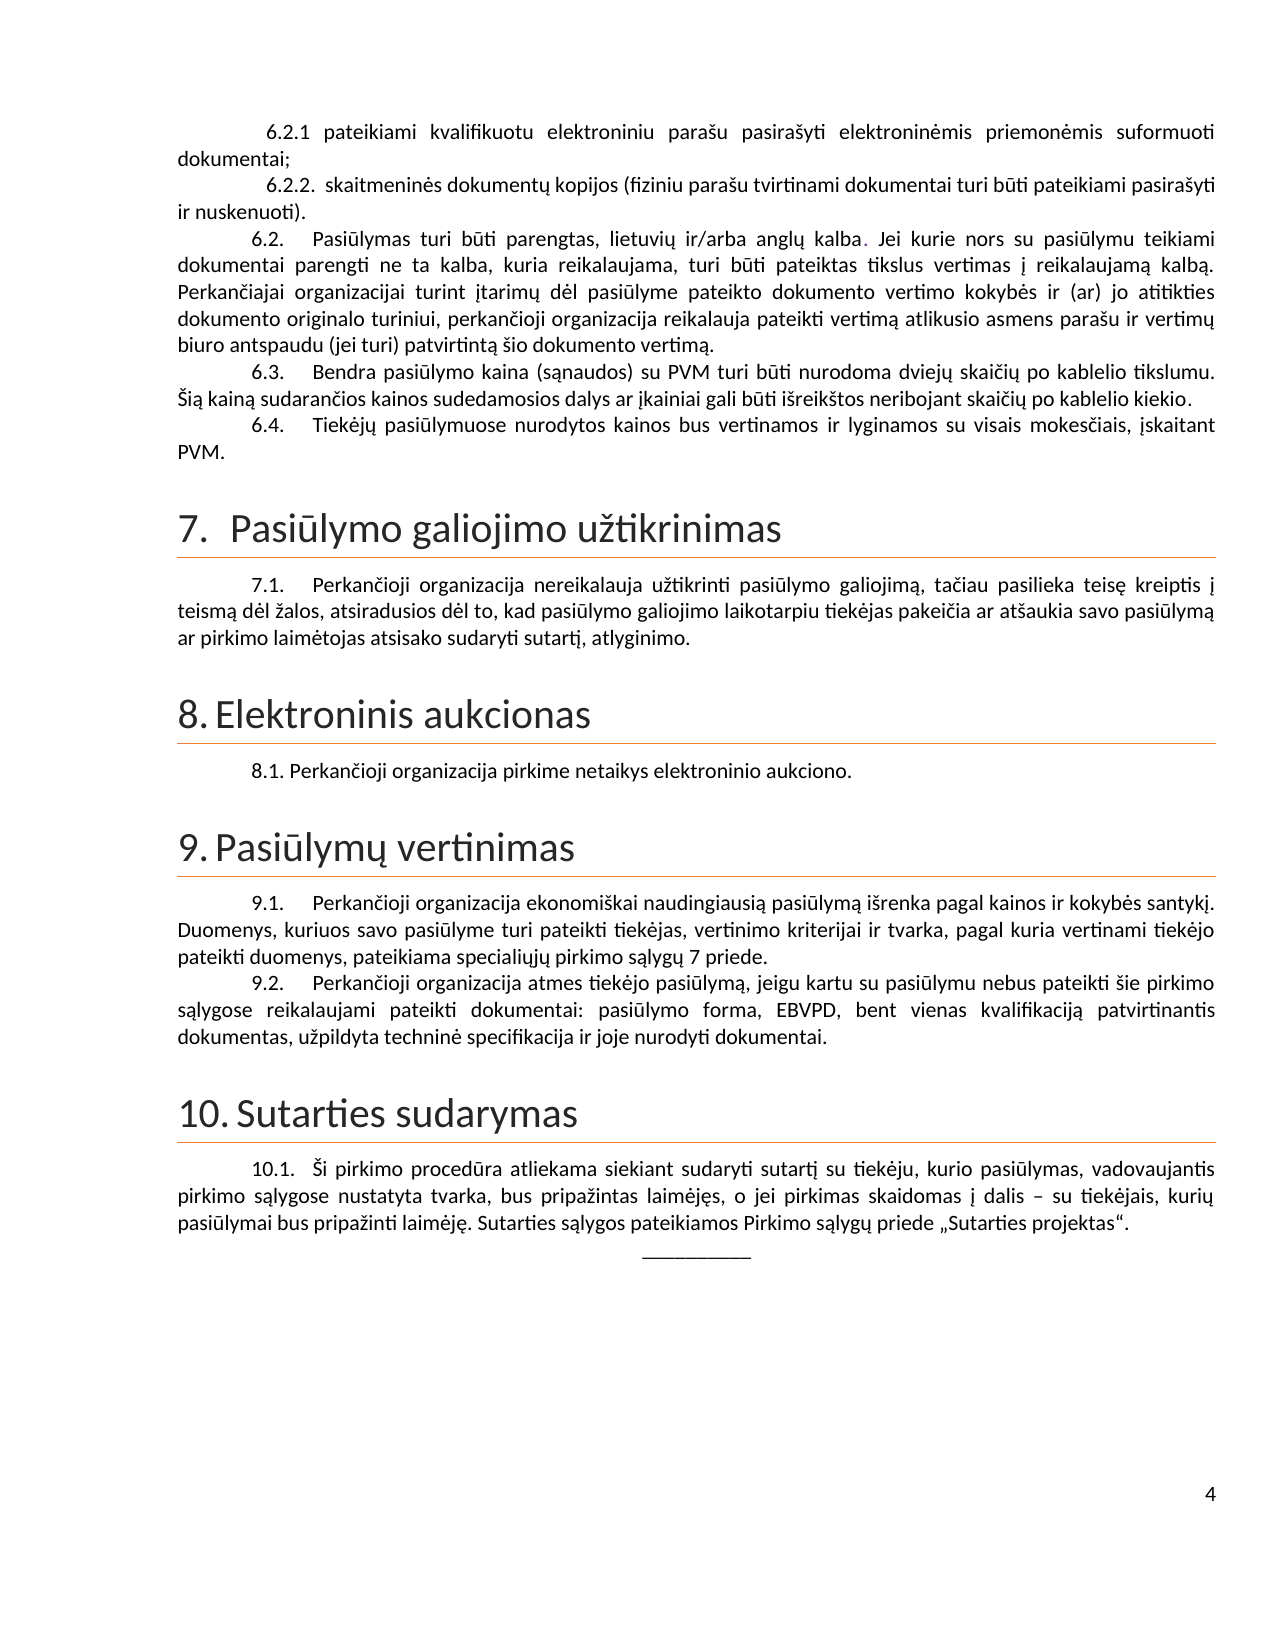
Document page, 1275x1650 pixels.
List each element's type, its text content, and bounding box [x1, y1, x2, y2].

list Ši pirkimo procedūra atliekama siekiant sudaryti sutartį su tiekėju, kurio pasiūlymas, vadovaujantis pirkimo sąlygose nustatyta tvarka, bus pripažintas laimėjęs, o jei pirkimas skaidomas į dalis – su tiekėjais, kurių pasiūlymai bus pripažinti laimėję. Sutarties sąlygos pateikiamos Pirkimo sąlygų priede „Sutarties projektas“. [177, 1156, 1216, 1236]
text __________ [177, 1236, 1216, 1262]
list Pasiūlymas turi būti parengtas, lietuvių ir/arba anglų kalba. Jei kurie nors su pasiūlymu teikiami dokumentai parengti ne ta kalba, kuria reikalaujama, turi būti pateiktas tikslus vertimas į reikalaujamą kalbą. Perkančiajai organizacijai turint įtarimų dėl pasiūlyme pateikto dokumento vertimo kokybės ir (ar) jo atitikties dokumento originalo turiniui, perkančioji organizacija reikalauja pateikti vertimą atlikusio asmens parašu ir vertimų biuro antspaudu (jei turi) patvirtintą šio dokumento vertimą. [177, 225, 1216, 358]
list Tiekėjų pasiūlymuose nurodytos kainos bus vertinamos ir lyginamos su visais mokesčiais, įskaitant PVM. [177, 411, 1216, 465]
list Perkančioji organizacija atmes tiekėjo pasiūlymą, jeigu kartu su pasiūlymu nebus pateikti šie pirkimo sąlygose reikalaujami pateikti dokumentai: pasiūlymo forma, EBVPD, bent vienas kvalifikaciją patvirtinantis dokumentas, užpildyta techninė specifikacija ir joje nurodyti dokumentai. [177, 969, 1216, 1049]
list Perkančioji organizacija nereikalauja užtikrinti pasiūlymo galiojimą, tačiau pasilieka teisę kreiptis į teismą dėl žalos, atsiradusios dėl to, kad pasiūlymo galiojimo laikotarpiu tiekėjas pakeičia ar atšaukia savo pasiūlymą ar pirkimo laimėtojas atsisako sudaryti sutartį, atlyginimo. [177, 571, 1216, 651]
subtitle Elektroninis aukcionas [177, 688, 1216, 743]
subtitle Pasiūlymo galiojimo užtikrinimas [177, 502, 1216, 557]
subtitle Pasiūlymų vertinimas [177, 821, 1216, 876]
list skaitmeninės dokumentų kopijos (fiziniu parašu tvirtinami dokumentai turi būti pateikiami pasirašyti ir nuskenuoti). [177, 171, 1216, 225]
list Bendra pasiūlymo kaina (sąnaudos) su PVM turi būti nurodoma dviejų skaičių po kablelio tikslumu. Šią kainą sudarančios kainos sudedamosios dalys ar įkainiai gali būti išreikštos neribojant skaičių po kablelio kiekio. [177, 358, 1216, 411]
list 6.2.1 pateikiami kvalifikuotu elektroniniu parašu pasirašyti elektroninėmis priemonėmis suformuoti dokumentai; [177, 118, 1216, 171]
text 8.1. Perkančioji organizacija pirkime netaikys elektroninio aukciono. [251, 757, 1216, 783]
subtitle Sutarties sudarymas [177, 1087, 1216, 1142]
list Perkančioji organizacija ekonomiškai naudingiausią pasiūlymą išrenka pagal kainos ir kokybės santykį. Duomenys, kuriuos savo pasiūlyme turi pateikti tiekėjas, vertinimo kriterijai ir tvarka, pagal kuria vertinami tiekėjo pateikti duomenys, pateikiama specialiųjų pirkimo sąlygų 7 priede. [177, 889, 1216, 969]
